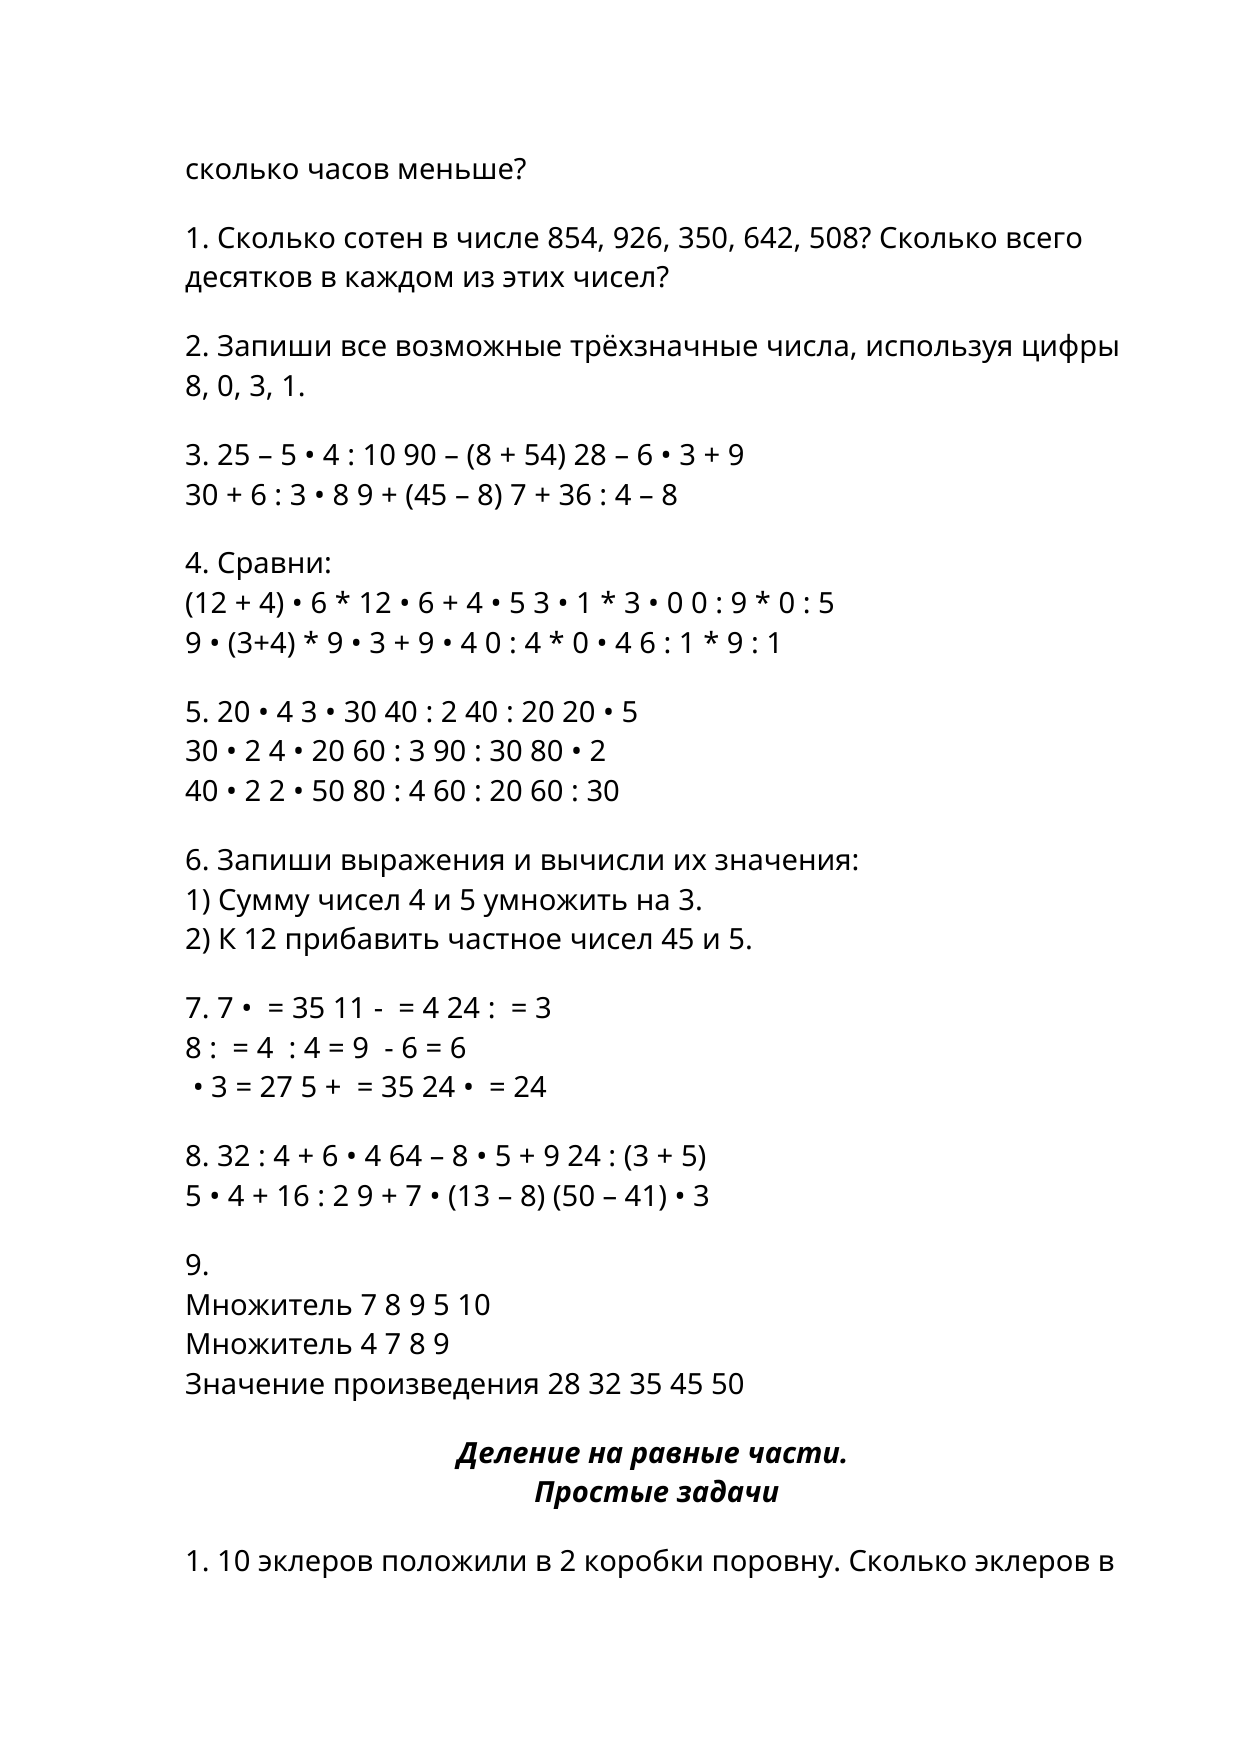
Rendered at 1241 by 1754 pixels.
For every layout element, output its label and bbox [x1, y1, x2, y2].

table_header [170, 105, 1143, 1596]
